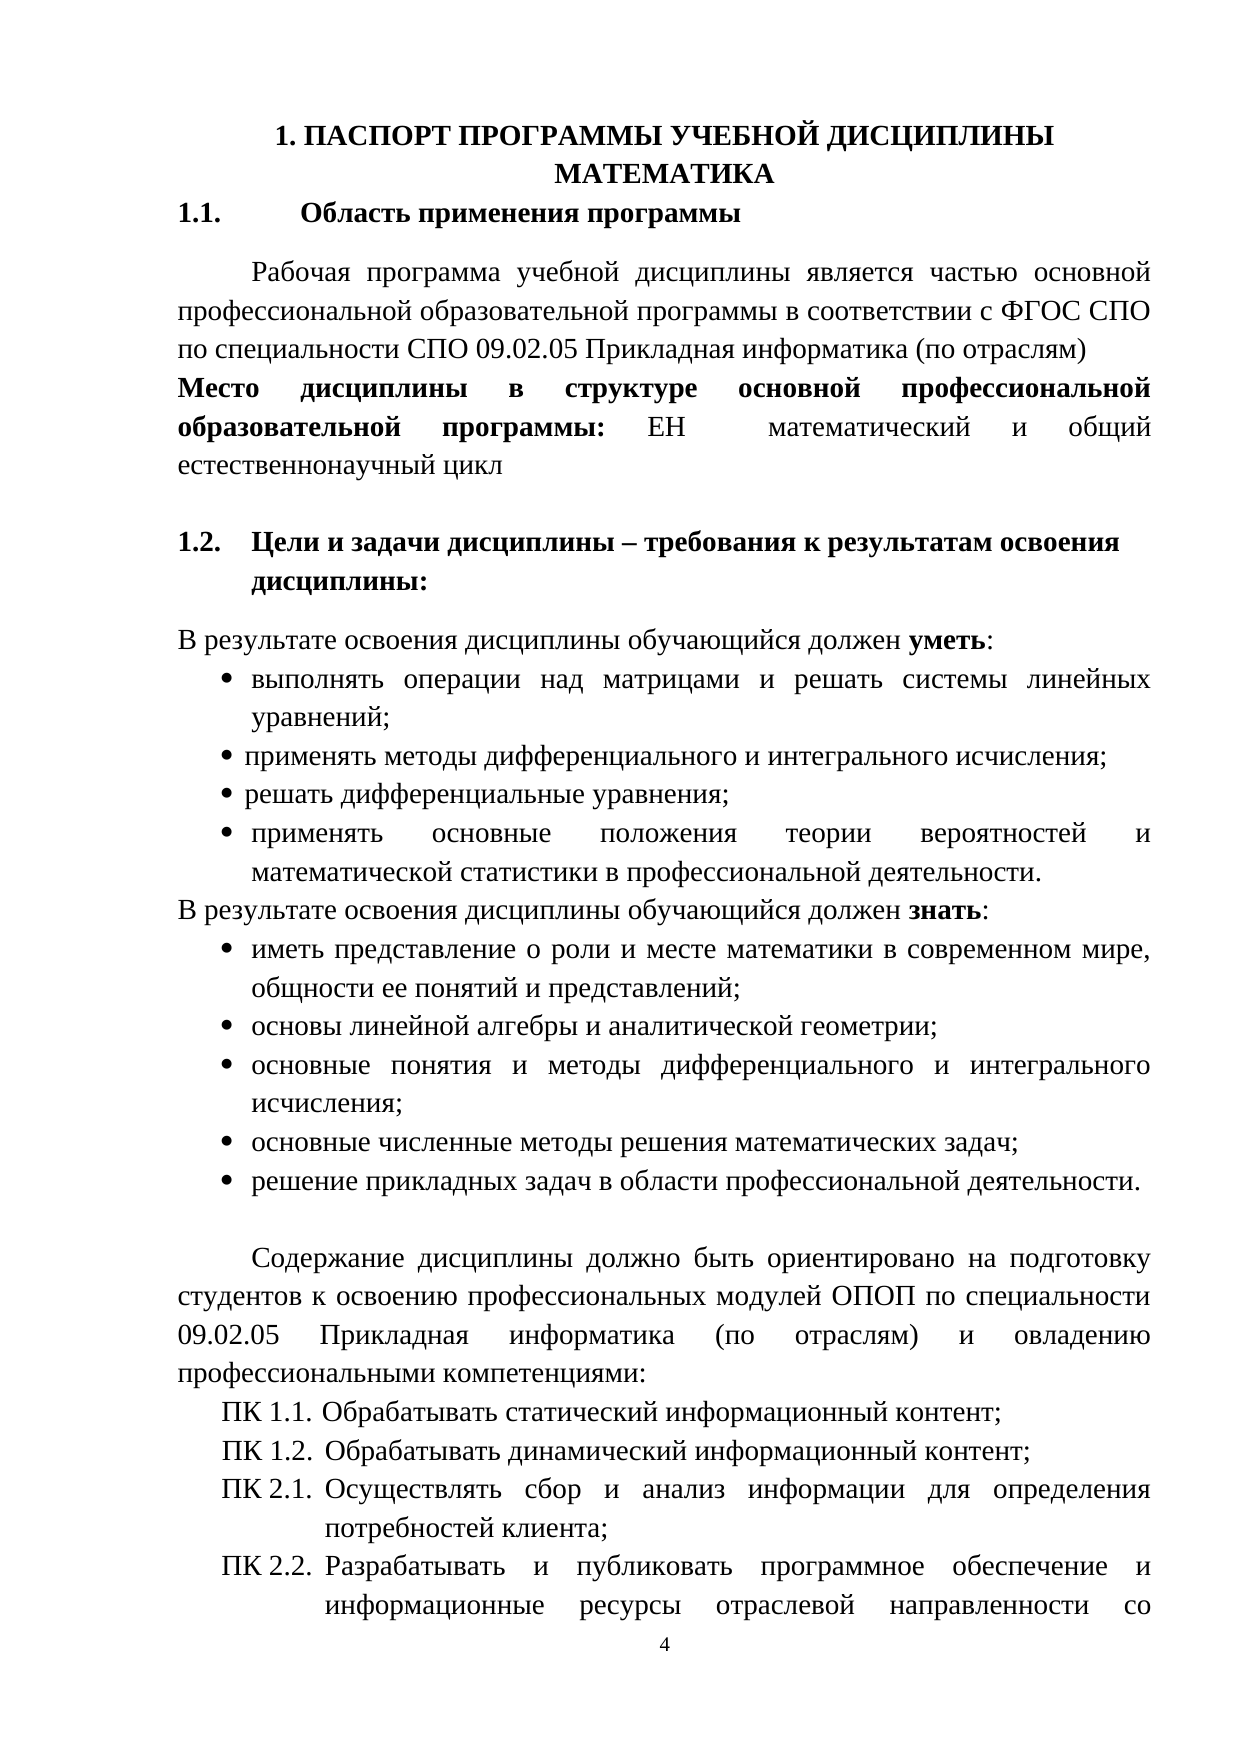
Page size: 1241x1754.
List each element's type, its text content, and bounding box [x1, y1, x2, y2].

list Обрабатывать динамический информационный контент; [222, 1433, 1152, 1466]
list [221, 1548, 1152, 1620]
list Содержание дисциплины должно быть ориентировано на подготовку студентов к освоению профессиональных модулей ОПОП по специальности 09.02.05 Прикладная информатика (по отраслям) и овладению профессиональными компетенциями: [177, 1240, 1152, 1389]
list Обрабатывать статический информационный контент; [221, 1394, 1152, 1428]
list иметь представление о роли и месте математики в современном мире, общности ее понятий и представлений; [222, 931, 1152, 1003]
list Рабочая программа учебной дисциплины является частью основной профессиональной образовательной программы в соответствии с ФГОС СПО по специальности СПО 09.02.05 Прикладная информатика (по отраслям) [177, 254, 1152, 365]
list выполнять операции над матрицами и решать системы линейных уравнений; [222, 661, 1152, 733]
list решать дифференциальные уравнения; [222, 777, 1152, 810]
list основные численные методы решения математических задач; [222, 1124, 1152, 1158]
list применять методы дифференциального и интегрального исчисления; [222, 738, 1152, 772]
text МАТЕМАТИКА [177, 157, 1152, 190]
list основы линейной алгебры и аналитической геометрии; [222, 1008, 1152, 1042]
list Область применения программы [177, 195, 1152, 229]
list основные понятия и методы дифференциального и интегрального исчисления; [222, 1047, 1152, 1119]
list решение прикладных задач в области профессиональной деятельности. [222, 1163, 1152, 1196]
text 1. ПАСПОРТ ПРОГРАММЫ УЧЕБНОЙ ДИСЦИПЛИНЫ [177, 118, 1152, 152]
list Цели и задачи дисциплины – требования к результатам освоения дисциплины: [177, 524, 1152, 596]
list Осуществлять сбор и анализ информации для определения потребностей клиента; [221, 1471, 1152, 1543]
list В результате освоения дисциплины обучающийся должен уметь: [177, 622, 1152, 656]
list применять основные положения теории вероятностей и математической статистики в профессиональной деятельности. [222, 815, 1152, 887]
list Место дисциплины в структуре основной профессиональной образовательной программы: ЕН математический и общий естественнонаучный цикл [177, 370, 1152, 481]
list В результате освоения дисциплины обучающийся должен знать: [177, 892, 1152, 926]
